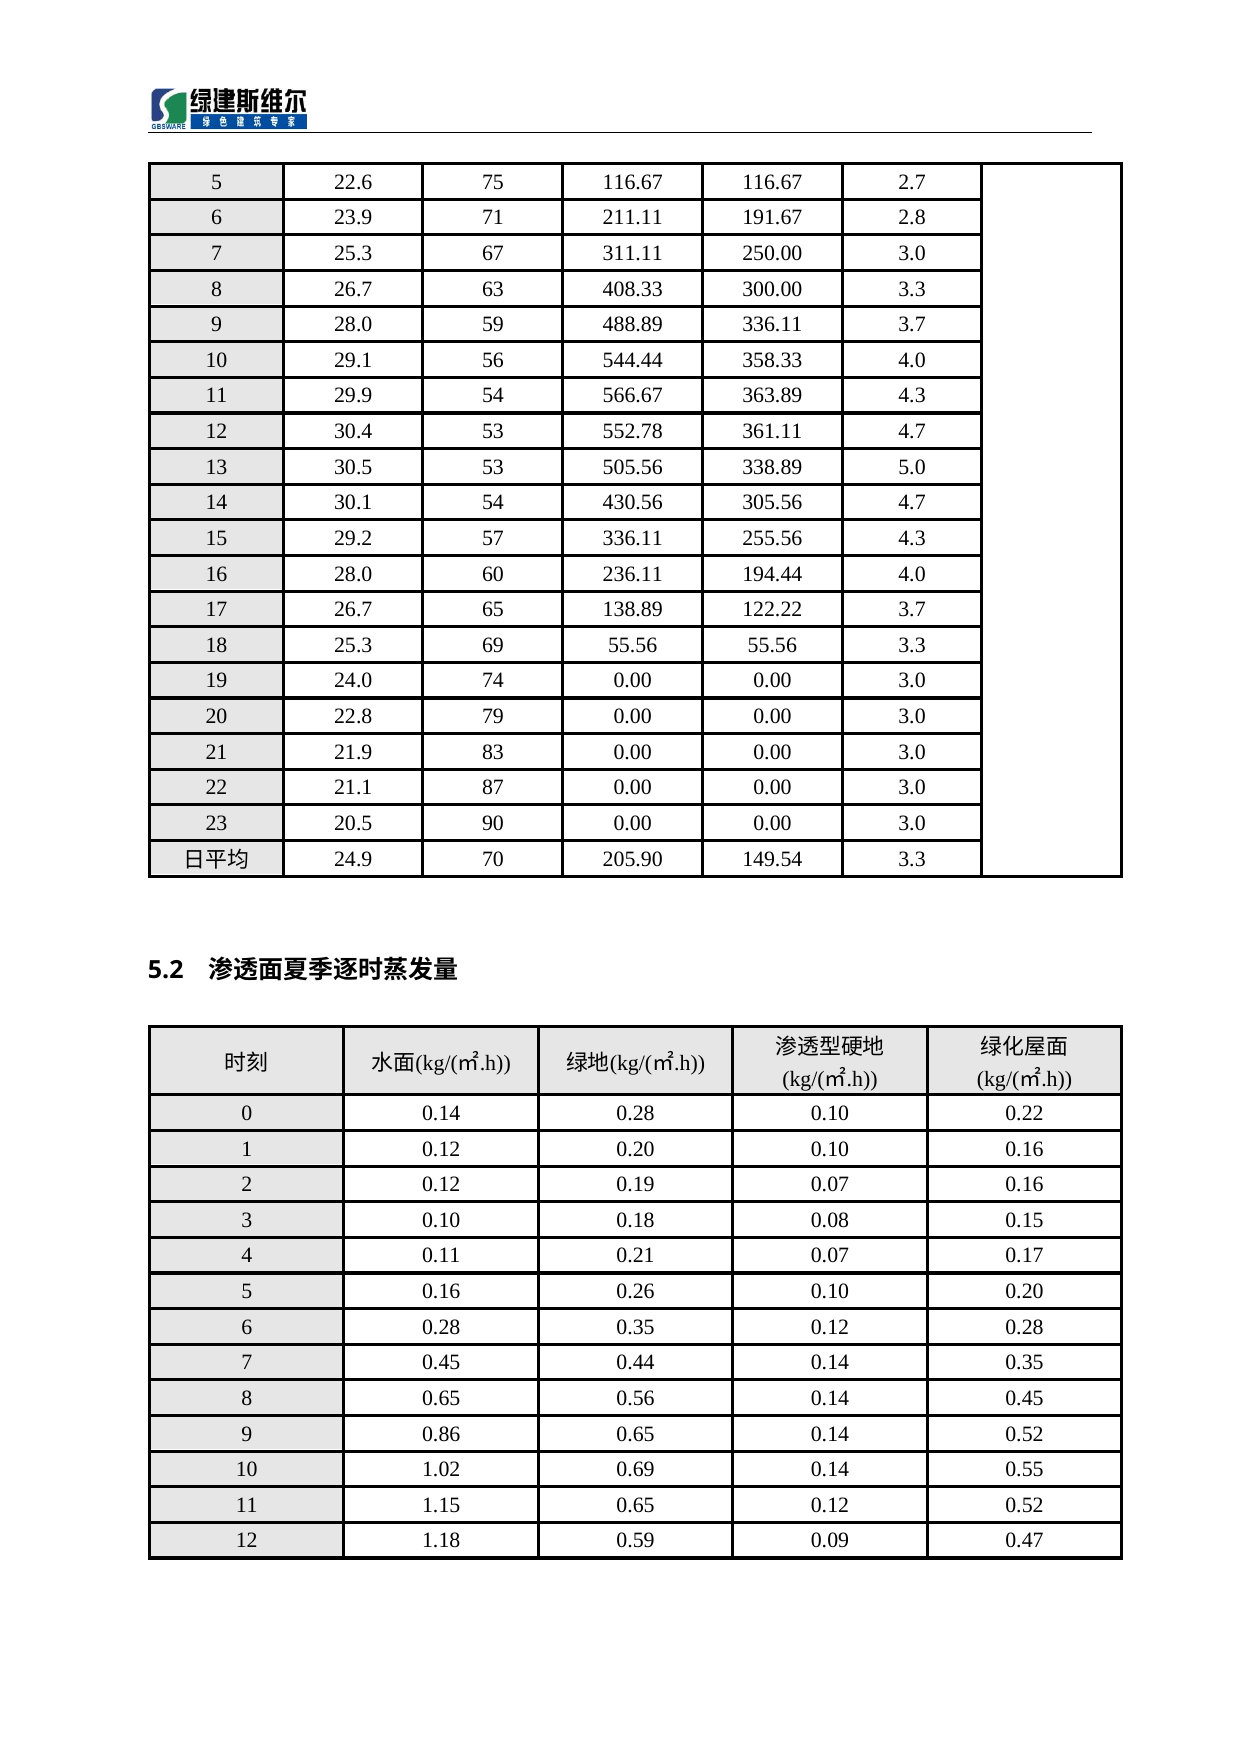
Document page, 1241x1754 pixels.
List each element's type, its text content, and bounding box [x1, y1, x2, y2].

table_cell 21.1 [285, 771, 421, 803]
table_cell 116.67 [564, 165, 701, 198]
table_cell 0.47 [929, 1524, 1120, 1556]
table_cell 30.4 [285, 415, 421, 447]
table_cell 122.22 [704, 593, 841, 625]
table_cell 0.00 [704, 806, 841, 839]
table_cell 0.65 [345, 1381, 537, 1414]
table_cell 0.08 [734, 1203, 926, 1236]
table_cell 505.56 [564, 450, 701, 483]
table_cell 20.5 [285, 806, 421, 839]
table_header 时刻 [151, 1028, 342, 1093]
table_cell 0.69 [540, 1453, 731, 1485]
table_cell 361.11 [704, 415, 841, 447]
table_cell 338.89 [704, 450, 841, 483]
table_cell 0.12 [734, 1488, 926, 1521]
table_cell 0.22 [929, 1096, 1120, 1129]
table_cell 1.15 [345, 1488, 537, 1521]
table_cell 4.7 [844, 486, 980, 518]
table_cell 15 [151, 521, 282, 554]
table_cell 11 [151, 1488, 342, 1521]
table_cell 90 [424, 806, 561, 839]
table_cell 0.28 [929, 1310, 1120, 1343]
table_cell 0.18 [540, 1203, 731, 1236]
table_cell 5 [151, 165, 282, 198]
subtitle 渗透面夏季逐时蒸发量 [148, 935, 1092, 1000]
table_header 绿地(kg/(㎡.h)) [540, 1028, 731, 1093]
table_cell 29.2 [285, 521, 421, 554]
table_cell 28.0 [285, 557, 421, 589]
table_cell 22.8 [285, 700, 421, 732]
table_cell 1.18 [345, 1524, 537, 1556]
table_cell 56 [424, 343, 561, 376]
table_cell 250.00 [704, 236, 841, 269]
table_cell 2 [151, 1168, 342, 1200]
table_cell 4.3 [844, 521, 980, 554]
table_cell 11 [151, 379, 282, 411]
table_cell 0.86 [345, 1417, 537, 1449]
table_cell 53 [424, 415, 561, 447]
table_cell 24.0 [285, 664, 421, 696]
table_cell 0.00 [564, 735, 701, 768]
table_cell 305.56 [704, 486, 841, 518]
table_cell 83 [424, 735, 561, 768]
table_cell 0.00 [704, 735, 841, 768]
table_cell 21 [151, 735, 282, 768]
table_cell 67 [424, 236, 561, 269]
table_cell 19 [151, 664, 282, 696]
table_cell 566.67 [564, 379, 701, 411]
table_cell 87 [424, 771, 561, 803]
table_cell 1.02 [345, 1453, 537, 1485]
table_cell 5.0 [844, 450, 980, 483]
table_cell 4.7 [844, 415, 980, 447]
table_cell 138.89 [564, 593, 701, 625]
table_cell 3.0 [844, 735, 980, 768]
table_cell 0 [151, 1096, 342, 1129]
table_cell 0.00 [704, 771, 841, 803]
table_cell 25.3 [285, 628, 421, 661]
table_cell 3.0 [844, 806, 980, 839]
table_cell 0.52 [929, 1488, 1120, 1521]
table_cell 552.78 [564, 415, 701, 447]
table_cell 71 [424, 201, 561, 233]
table_cell 29.9 [285, 379, 421, 411]
table_cell 3.0 [844, 700, 980, 732]
table_cell 300.00 [704, 272, 841, 304]
table_cell 22.6 [285, 165, 421, 198]
table_cell 63 [424, 272, 561, 304]
table_cell 205.90 [564, 842, 701, 874]
picture [147, 88, 308, 130]
table_cell 1 [151, 1132, 342, 1164]
table_cell 0.00 [564, 700, 701, 732]
table_cell 21.9 [285, 735, 421, 768]
table_cell 0.16 [929, 1168, 1120, 1200]
table_cell 3.7 [844, 593, 980, 625]
table_cell 4.0 [844, 557, 980, 589]
table_cell 0.20 [540, 1132, 731, 1164]
table_cell 10 [151, 1453, 342, 1485]
table_header 水面(kg/(㎡.h)) [345, 1028, 537, 1093]
table_cell 3.0 [844, 771, 980, 803]
table_cell 4 [151, 1239, 342, 1271]
table_cell 0.59 [540, 1524, 731, 1556]
table_cell 4.3 [844, 379, 980, 411]
table_cell 0.20 [929, 1275, 1120, 1307]
table_cell 69 [424, 628, 561, 661]
table_cell 3.3 [844, 842, 980, 874]
table_cell 0.12 [345, 1168, 537, 1200]
table_cell 430.56 [564, 486, 701, 518]
table_cell 191.67 [704, 201, 841, 233]
table_cell 55.56 [564, 628, 701, 661]
table_cell 54 [424, 486, 561, 518]
table_cell 28.0 [285, 308, 421, 340]
table_cell 59 [424, 308, 561, 340]
table_cell 0.09 [734, 1524, 926, 1556]
table_cell 0.19 [540, 1168, 731, 1200]
table_cell 18 [151, 628, 282, 661]
table_cell 0.45 [345, 1346, 537, 1378]
table_cell 0.00 [564, 806, 701, 839]
table_cell 23 [151, 806, 282, 839]
table_cell 363.89 [704, 379, 841, 411]
table_cell 24.9 [285, 842, 421, 874]
table_cell 16 [151, 557, 282, 589]
table_cell 9 [151, 1417, 342, 1449]
table_cell 0.55 [929, 1453, 1120, 1485]
table_cell 12 [151, 415, 282, 447]
table_cell 2.7 [844, 165, 980, 198]
table_cell 311.11 [564, 236, 701, 269]
table_cell 0.52 [929, 1417, 1120, 1449]
table_cell 0.16 [345, 1275, 537, 1307]
table_cell 0.07 [734, 1168, 926, 1200]
table_cell 79 [424, 700, 561, 732]
table_cell 236.11 [564, 557, 701, 589]
table_cell 6 [151, 201, 282, 233]
table_cell 7 [151, 1346, 342, 1378]
table_cell 9 [151, 308, 282, 340]
table_cell 54 [424, 379, 561, 411]
table_cell 0.10 [345, 1203, 537, 1236]
table_cell 358.33 [704, 343, 841, 376]
table_cell 0.00 [564, 664, 701, 696]
table_cell 70 [424, 842, 561, 874]
table_cell 3 [151, 1203, 342, 1236]
table_cell 60 [424, 557, 561, 589]
table_cell 0.07 [734, 1239, 926, 1271]
table_cell 211.11 [564, 201, 701, 233]
table_cell 5 [151, 1275, 342, 1307]
table_header 渗透型硬地 (kg/(㎡.h)) [734, 1028, 926, 1093]
table_cell 0.44 [540, 1346, 731, 1378]
table_cell 55.56 [704, 628, 841, 661]
table_cell 17 [151, 593, 282, 625]
table_cell 57 [424, 521, 561, 554]
table_cell 255.56 [704, 521, 841, 554]
table_cell 0.16 [929, 1132, 1120, 1164]
table_cell 0.14 [734, 1453, 926, 1485]
table_cell 74 [424, 664, 561, 696]
table_cell 3.0 [844, 664, 980, 696]
table_cell 0.12 [345, 1132, 537, 1164]
table_cell 0.65 [540, 1417, 731, 1449]
table_header 绿化屋面 (kg/(㎡.h)) [929, 1028, 1120, 1093]
table_cell 336.11 [704, 308, 841, 340]
table_cell 3.3 [844, 272, 980, 304]
table_cell 3.7 [844, 308, 980, 340]
table_cell 544.44 [564, 343, 701, 376]
table_cell 0.35 [929, 1346, 1120, 1378]
table_cell 0.00 [704, 664, 841, 696]
table_cell 0.28 [540, 1096, 731, 1129]
table_cell 20 [151, 700, 282, 732]
table_cell 0.21 [540, 1239, 731, 1271]
table_cell 0.56 [540, 1381, 731, 1414]
table_cell 10 [151, 343, 282, 376]
table_cell 日平均 [151, 842, 282, 874]
table_cell 149.54 [704, 842, 841, 874]
table_cell 0.28 [345, 1310, 537, 1343]
table_cell 0.00 [564, 771, 701, 803]
table_cell 65 [424, 593, 561, 625]
table_cell 12 [151, 1524, 342, 1556]
table_cell 29.1 [285, 343, 421, 376]
table_cell 26.7 [285, 593, 421, 625]
table_cell 22 [151, 771, 282, 803]
table_cell 0.15 [929, 1203, 1120, 1236]
table_cell 6 [151, 1310, 342, 1343]
table_cell 8 [151, 1381, 342, 1414]
table_cell 4.0 [844, 343, 980, 376]
table_cell 25.3 [285, 236, 421, 269]
table_cell 3.3 [844, 628, 980, 661]
table_cell 408.33 [564, 272, 701, 304]
table_cell 0.26 [540, 1275, 731, 1307]
table_cell 23.9 [285, 201, 421, 233]
table_cell 30.5 [285, 450, 421, 483]
table_cell 0.17 [929, 1239, 1120, 1271]
table_cell 0.10 [734, 1096, 926, 1129]
table_cell 0.14 [734, 1381, 926, 1414]
table_cell 0.10 [734, 1275, 926, 1307]
table_cell 0.11 [345, 1239, 537, 1271]
table_cell 0.35 [540, 1310, 731, 1343]
table_cell 53 [424, 450, 561, 483]
table_cell 30.1 [285, 486, 421, 518]
table_cell 0.10 [734, 1132, 926, 1164]
table_cell 0.14 [734, 1417, 926, 1449]
table_cell 194.44 [704, 557, 841, 589]
table_cell 336.11 [564, 521, 701, 554]
table_cell 0.12 [734, 1310, 926, 1343]
table_cell 0.45 [929, 1381, 1120, 1414]
table_cell 3.0 [844, 236, 980, 269]
table_cell 488.89 [564, 308, 701, 340]
table_cell 0.00 [704, 700, 841, 732]
table_cell 0.14 [734, 1346, 926, 1378]
table_cell 0.14 [345, 1096, 537, 1129]
table_cell 116.67 [704, 165, 841, 198]
table_cell 26.7 [285, 272, 421, 304]
table_cell 14 [151, 486, 282, 518]
table_cell 75 [424, 165, 561, 198]
table_cell 13 [151, 450, 282, 483]
table_cell 2.8 [844, 201, 980, 233]
table_cell 0.65 [540, 1488, 731, 1521]
table_cell 7 [151, 236, 282, 269]
table_cell 8 [151, 272, 282, 304]
